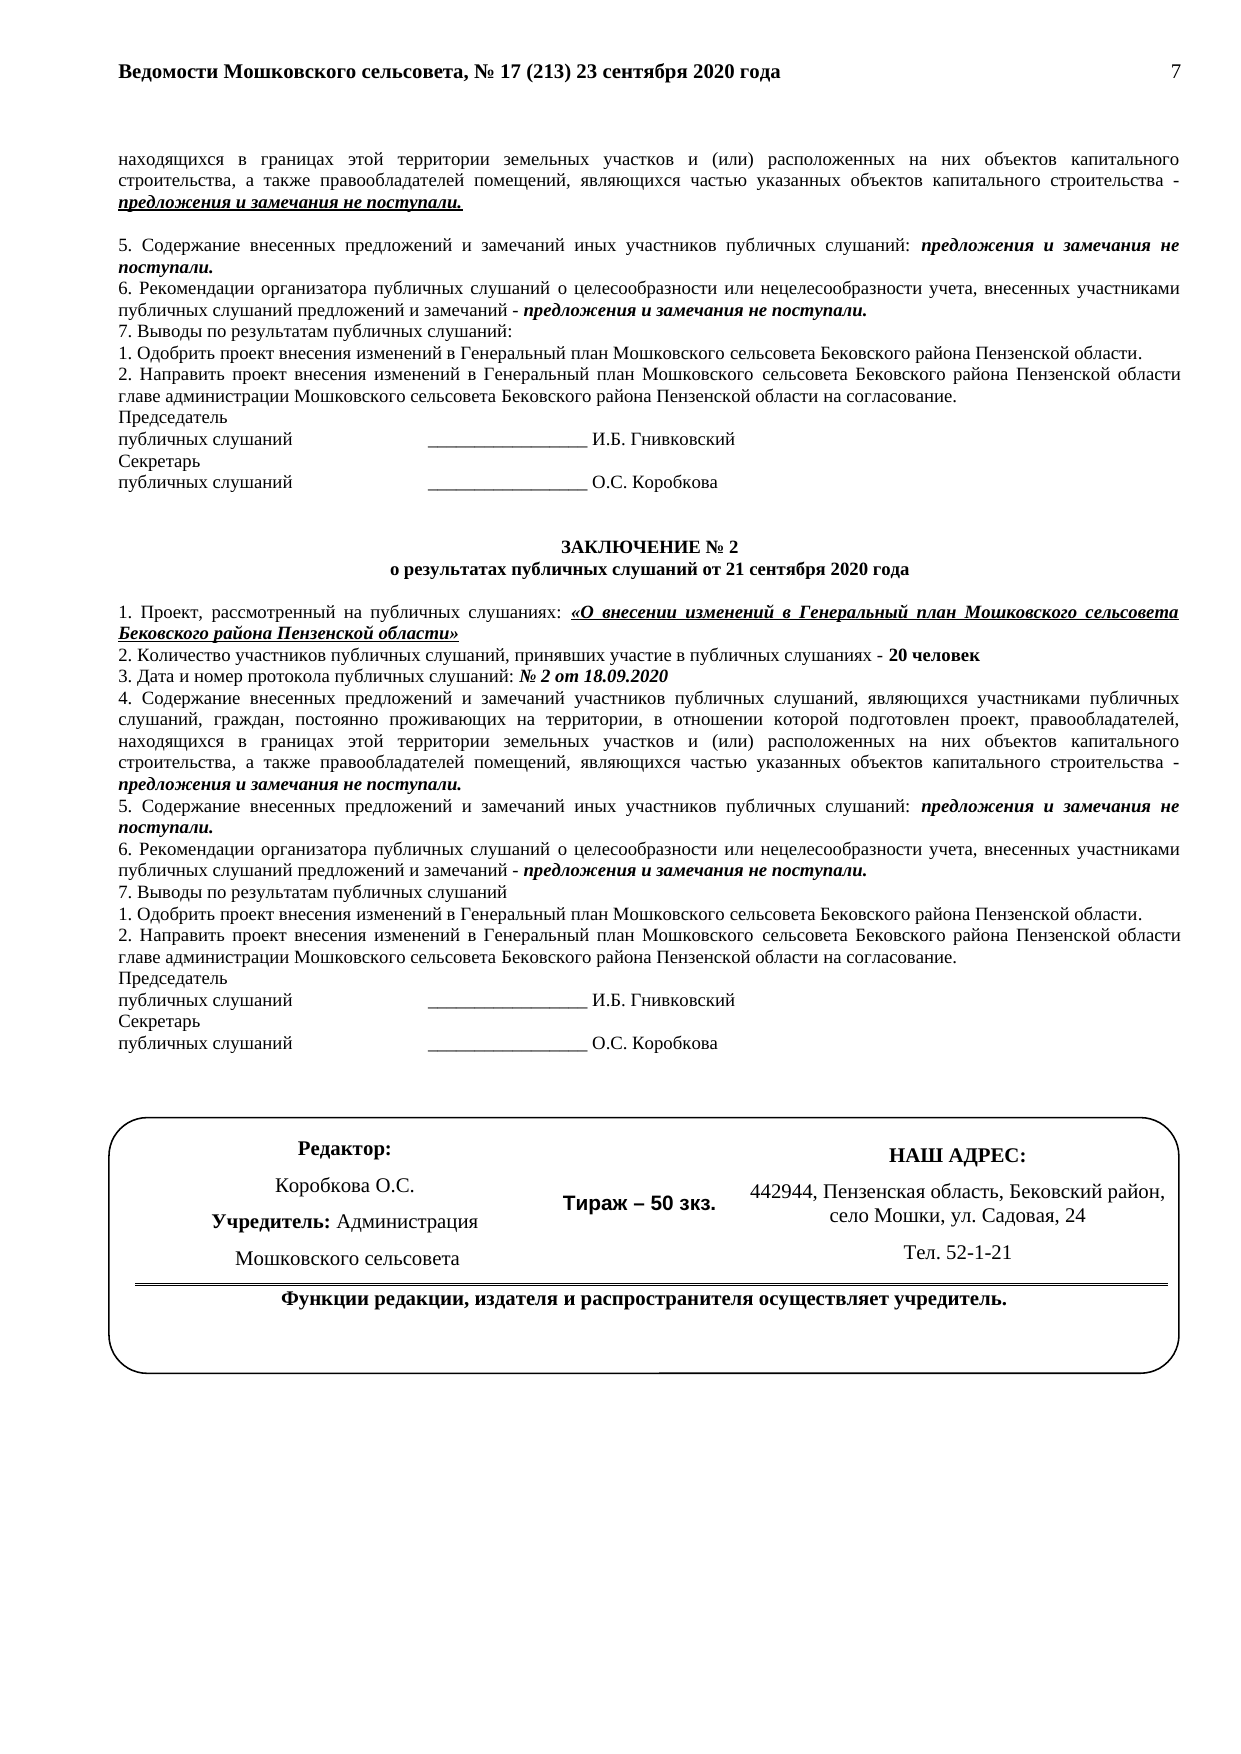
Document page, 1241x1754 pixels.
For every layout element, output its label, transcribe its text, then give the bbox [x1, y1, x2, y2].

text 2. Направить проект внесения изменений в Генеральный план Мошковского сельсовета Бековского района Пензенской области главе администрации Мошковского сельсовета Бековского района Пензенской области на согласование. [118, 363, 1181, 406]
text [118, 148, 1181, 212]
text публичных слушаний _________________ И.Б. Гнивковский [118, 989, 1181, 1010]
text Секретарь [118, 1010, 1181, 1032]
text Секретарь [118, 449, 1181, 471]
text о результатах публичных слушаний от 21 сентября 2020 года [118, 557, 1181, 579]
text 6. Рекомендации организатора публичных слушаний о целесообразности или нецелесообразности учета, внесенных участниками публичных слушаний предложений и замечаний - предложения и замечания не поступали. [118, 838, 1181, 881]
text 1. Проект, рассмотренный на публичных слушаниях: «О внесении изменений в Генеральный план Мошковского сельсовета Бековского района Пензенской области» [118, 601, 1181, 644]
text 5. Содержание внесенных предложений и замечаний иных участников публичных слушаний: предложения и замечания не поступали. [118, 234, 1181, 277]
text 5. Содержание внесенных предложений и замечаний иных участников публичных слушаний: предложения и замечания не поступали. [118, 794, 1181, 838]
text 1. Одобрить проект внесения изменений в Генеральный план Мошковского сельсовета Бековского района Пензенской области. [118, 342, 1181, 363]
text публичных слушаний _________________ О.С. Коробкова [118, 471, 1181, 493]
text 2. Направить проект внесения изменений в Генеральный план Мошковского сельсовета Бековского района Пензенской области главе администрации Мошковского сельсовета Бековского района Пензенской области на согласование. [118, 924, 1181, 967]
text 6. Рекомендации организатора публичных слушаний о целесообразности или нецелесообразности учета, внесенных участниками публичных слушаний предложений и замечаний - предложения и замечания не поступали. [118, 277, 1181, 320]
text ЗАКЛЮЧЕНИЕ № 2 [118, 536, 1181, 557]
text Председатель [118, 406, 1181, 428]
text 2. Количество участников публичных слушаний, принявших участие в публичных слушаниях - 20 человек [118, 644, 1181, 665]
text 7. Выводы по результатам публичных слушаний: [118, 320, 1181, 342]
text публичных слушаний _________________ И.Б. Гнивковский [118, 428, 1181, 449]
text 1. Одобрить проект внесения изменений в Генеральный план Мошковского сельсовета Бековского района Пензенской области. [118, 902, 1181, 924]
text Председатель [118, 967, 1181, 989]
text 3. Дата и номер протокола публичных слушаний: № 2 от 18.09.2020 [118, 665, 1181, 687]
text публичных слушаний _________________ О.С. Коробкова [118, 1032, 1181, 1053]
text 7. Выводы по результатам публичных слушаний [118, 881, 1181, 902]
text 4. Содержание внесенных предложений и замечаний участников публичных слушаний, являющихся участниками публичных слушаний, граждан, постоянно проживающих на территории, в отношении которой подготовлен проект, правообладателей, находящихся в границах этой территории земельных участков и (или) расположенных на них объектов капитального строительства, а также правообладателей помещений, являющихся частью указанных объектов капитального строительства - предложения и замечания не поступали. [118, 687, 1181, 794]
